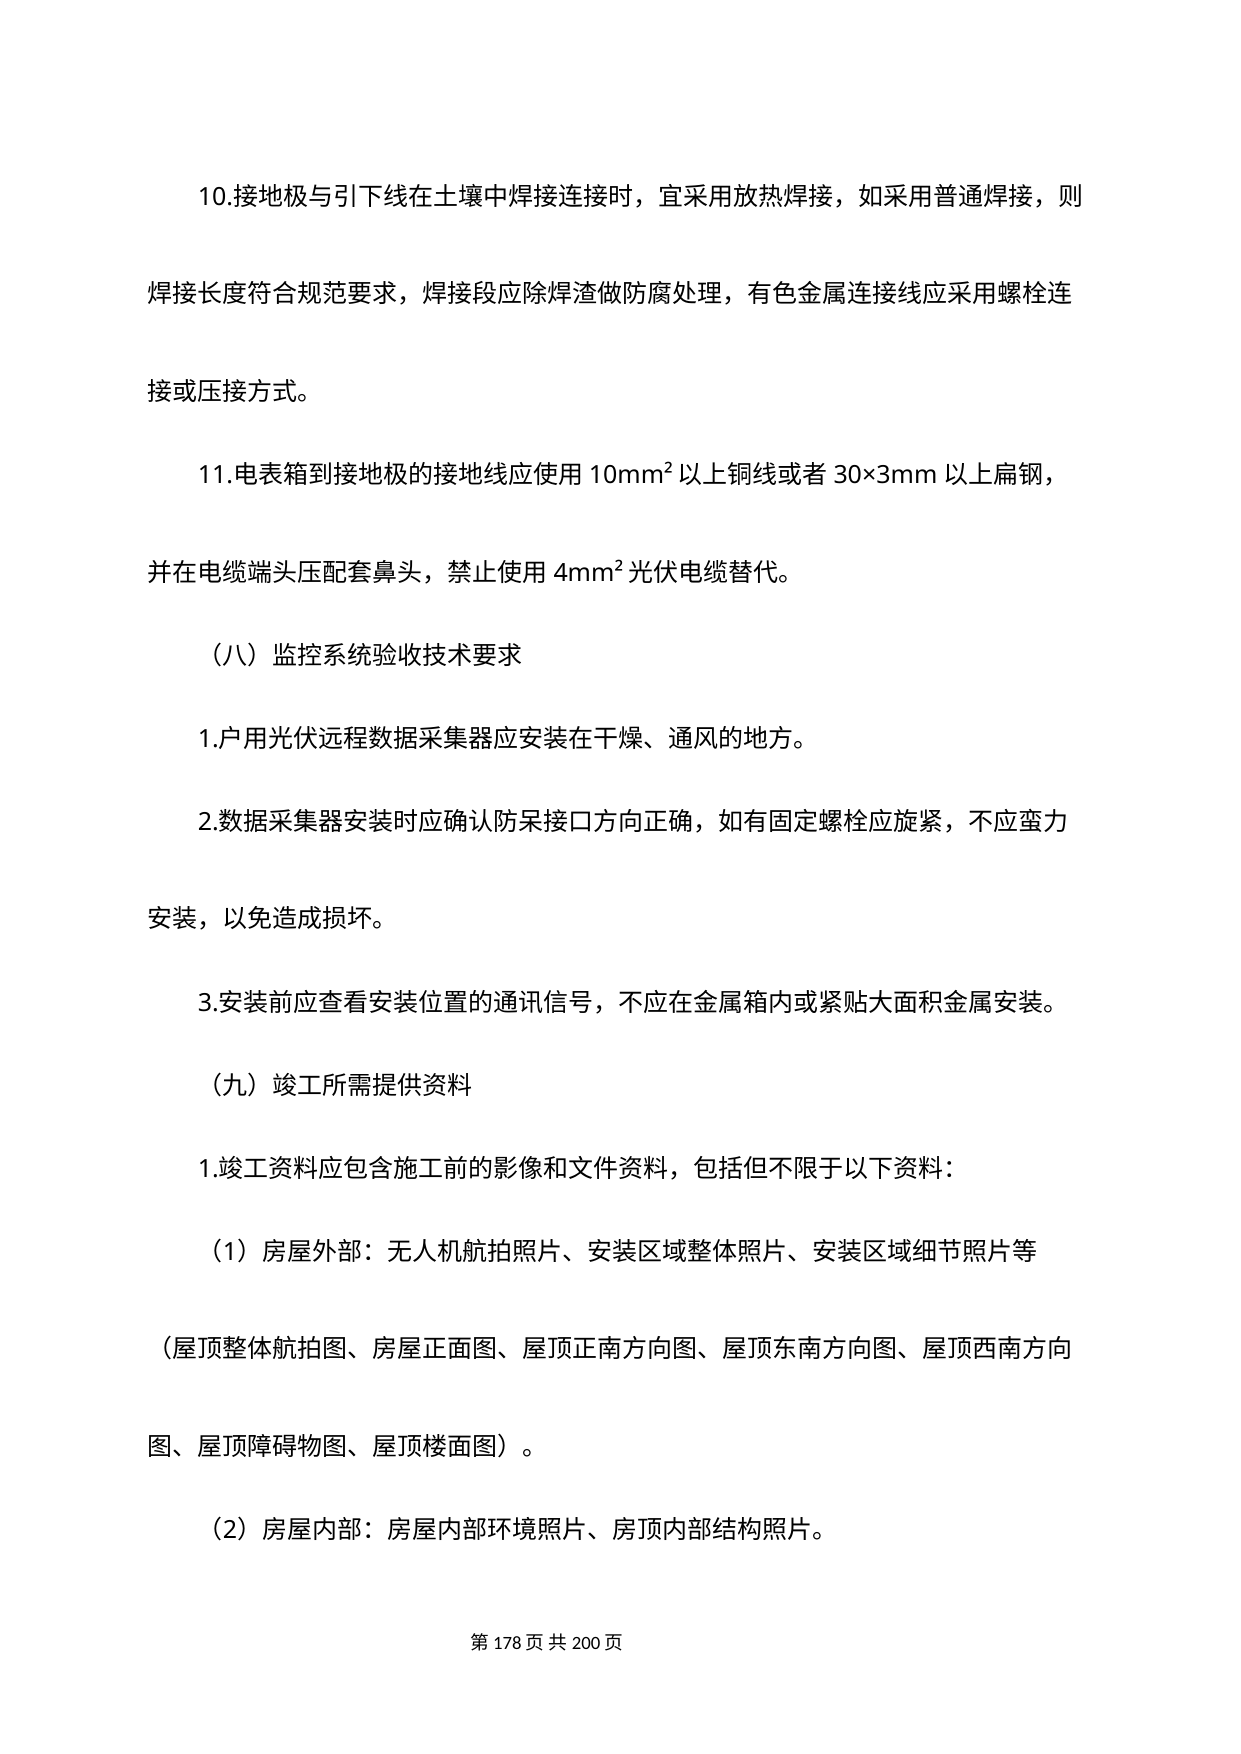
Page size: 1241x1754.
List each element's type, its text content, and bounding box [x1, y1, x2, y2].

subtitle （九）竣工所需提供资料 [148, 1051, 1092, 1116]
subtitle 1.户用光伏远程数据采集器应安装在干燥、通风的地方。 [148, 704, 1092, 769]
subtitle 11.电表箱到接地极的接地线应使用 10mm²以上铜线或者 30×3mm 以上扁钢，并在电缆端头压配套鼻头，禁止使用 4mm²光伏电缆替代。 [148, 440, 1092, 603]
subtitle （1）房屋外部：无人机航拍照片、安装区域整体照片、安装区域细节照片等 （屋顶整体航拍图、房屋正面图、屋顶正南方向图、屋顶东南方向图、屋顶西南方向图、屋顶障碍物图、屋顶楼面图）。 [148, 1217, 1092, 1477]
subtitle 1.竣工资料应包含施工前的影像和文件资料，包括但不限于以下资料： [148, 1134, 1092, 1199]
subtitle 3.安装前应查看安装位置的通讯信号，不应在金属箱内或紧贴大面积金属安装。 [148, 968, 1092, 1033]
subtitle （2）房屋内部：房屋内部环境照片、房顶内部结构照片。 [148, 1495, 1092, 1560]
subtitle 10.接地极与引下线在土壤中焊接连接时，宜采用放热焊接，如采用普通焊接，则焊接长度符合规范要求，焊接段应除焊渣做防腐处理，有色金属连接线应采用螺栓连接或压接方式。 [148, 162, 1092, 422]
subtitle 2.数据采集器安装时应确认防呆接口方向正确，如有固定螺栓应旋紧，不应蛮力安装，以免造成损坏。 [148, 787, 1092, 949]
subtitle （八）监控系统验收技术要求 [148, 621, 1092, 686]
